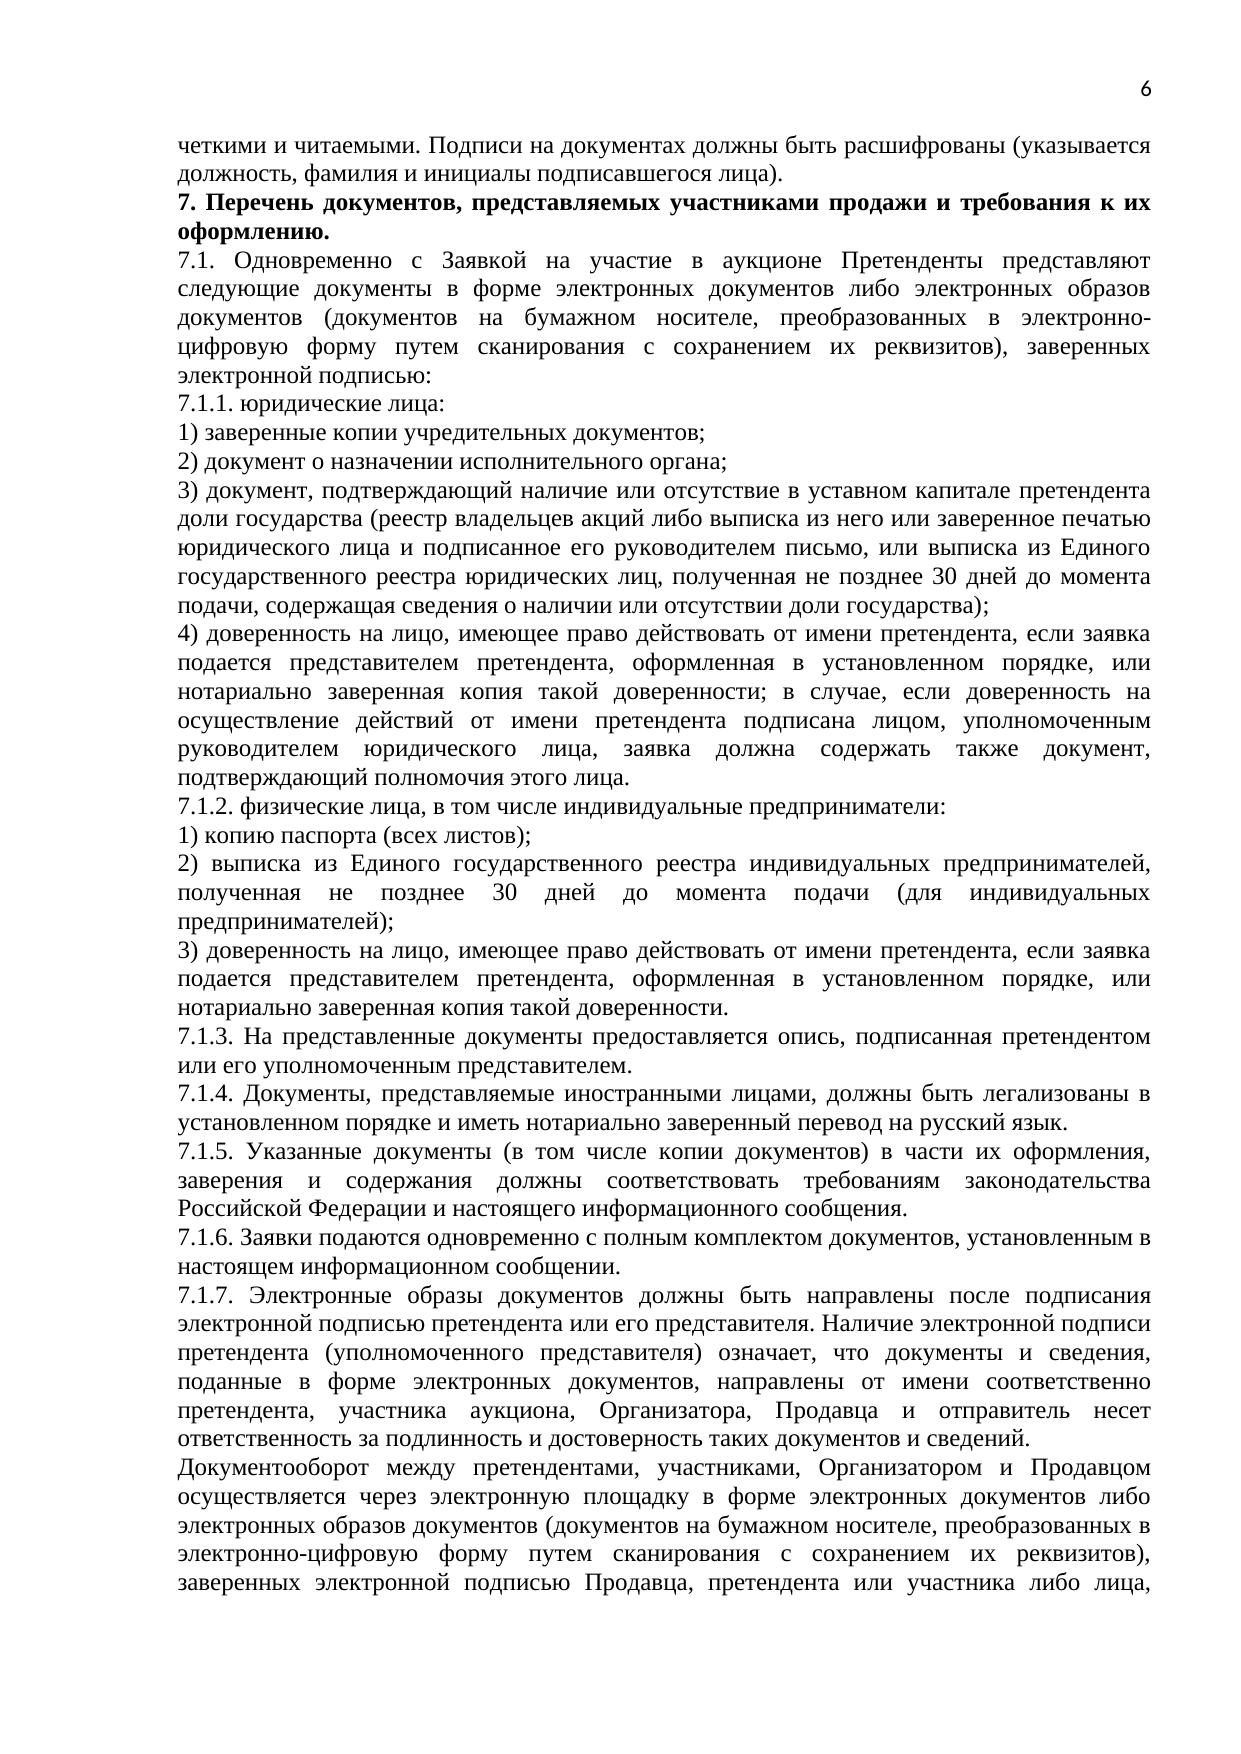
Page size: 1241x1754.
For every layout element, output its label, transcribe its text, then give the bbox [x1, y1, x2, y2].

text 7.1.7. Электронные образы документов должны быть направлены после подписания электронной подписью претендента или его представителя. Наличие электронной подписи претендента (уполномоченного представителя) означает, что документы и сведения, поданные в форме электронных документов, направлены от имени соответственно претендента, участника аукциона, Организатора, Продавца и отправитель несет ответственность за подлинность и достоверность таких документов и сведений. [177, 1280, 1152, 1452]
text 7.1. Одновременно с Заявкой на участие в аукционе Претенденты представляют следующие документы в форме электронных документов либо электронных образов документов (документов на бумажном носителе, преобразованных в электронно-цифровую форму путем сканирования с сохранением их реквизитов), заверенных электронной подписью: [177, 245, 1152, 388]
text 7.1.4. Документы, представляемые иностранными лицами, должны быть легализованы в установленном порядке и иметь нотариально заверенный перевод на русский язык. [177, 1078, 1152, 1136]
text 7.1.3. На представленные документы предоставляется опись, подписанная претендентом или его уполномоченным представителем. [177, 1021, 1152, 1078]
text 7.1.6. Заявки подаются одновременно с полным комплектом документов, установленным в настоящем информационном сообщении. [177, 1222, 1152, 1280]
text 2) выписка из Единого государственного реестра индивидуальных предпринимателей, полученная не позднее 30 дней до момента подачи (для индивидуальных предпринимателей); [177, 848, 1152, 935]
text 4) доверенность на лицо, имеющее право действовать от имени претендента, если заявка подается представителем претендента, оформленная в установленном порядке, или нотариально заверенная копия такой доверенности; в случае, если доверенность на осуществление действий от имени претендента подписана лицом, уполномоченным руководителем юридического лица, заявка должна содержать также документ, подтверждающий полномочия этого лица. [177, 618, 1152, 791]
text 3) доверенность на лицо, имеющее право действовать от имени претендента, если заявка подается представителем претендента, оформленная в установленном порядке, или нотариально заверенная копия такой доверенности. [177, 935, 1152, 1021]
text 3) документ, подтверждающий наличие или отсутствие в уставном капитале претендента доли государства (реестр владельцев акций либо выписка из него или заверенное печатью юридического лица и подписанное его руководителем письмо, или выписка из Единого государственного реестра юридических лиц, полученная не позднее 30 дней до момента подачи, содержащая сведения о наличии или отсутствии доли государства); [177, 475, 1152, 618]
text 7.1.1. юридические лица: [177, 388, 1152, 417]
text 7. Перечень документов, представляемых участниками продажи и требования к их оформлению. [177, 187, 1152, 245]
text 1) копию паспорта (всех листов); [177, 820, 1152, 848]
text 2) документ о назначении исполнительного органа; [177, 446, 1152, 475]
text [177, 130, 1152, 187]
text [177, 1452, 1152, 1596]
text 7.1.5. Указанные документы (в том числе копии документов) в части их оформления, заверения и содержания должны соответствовать требованиям законодательства Российской Федерации и настоящего информационного сообщения. [177, 1136, 1152, 1222]
text 7.1.2. физические лица, в том числе индивидуальные предприниматели: [177, 791, 1152, 820]
text 1) заверенные копии учредительных документов; [177, 417, 1152, 446]
